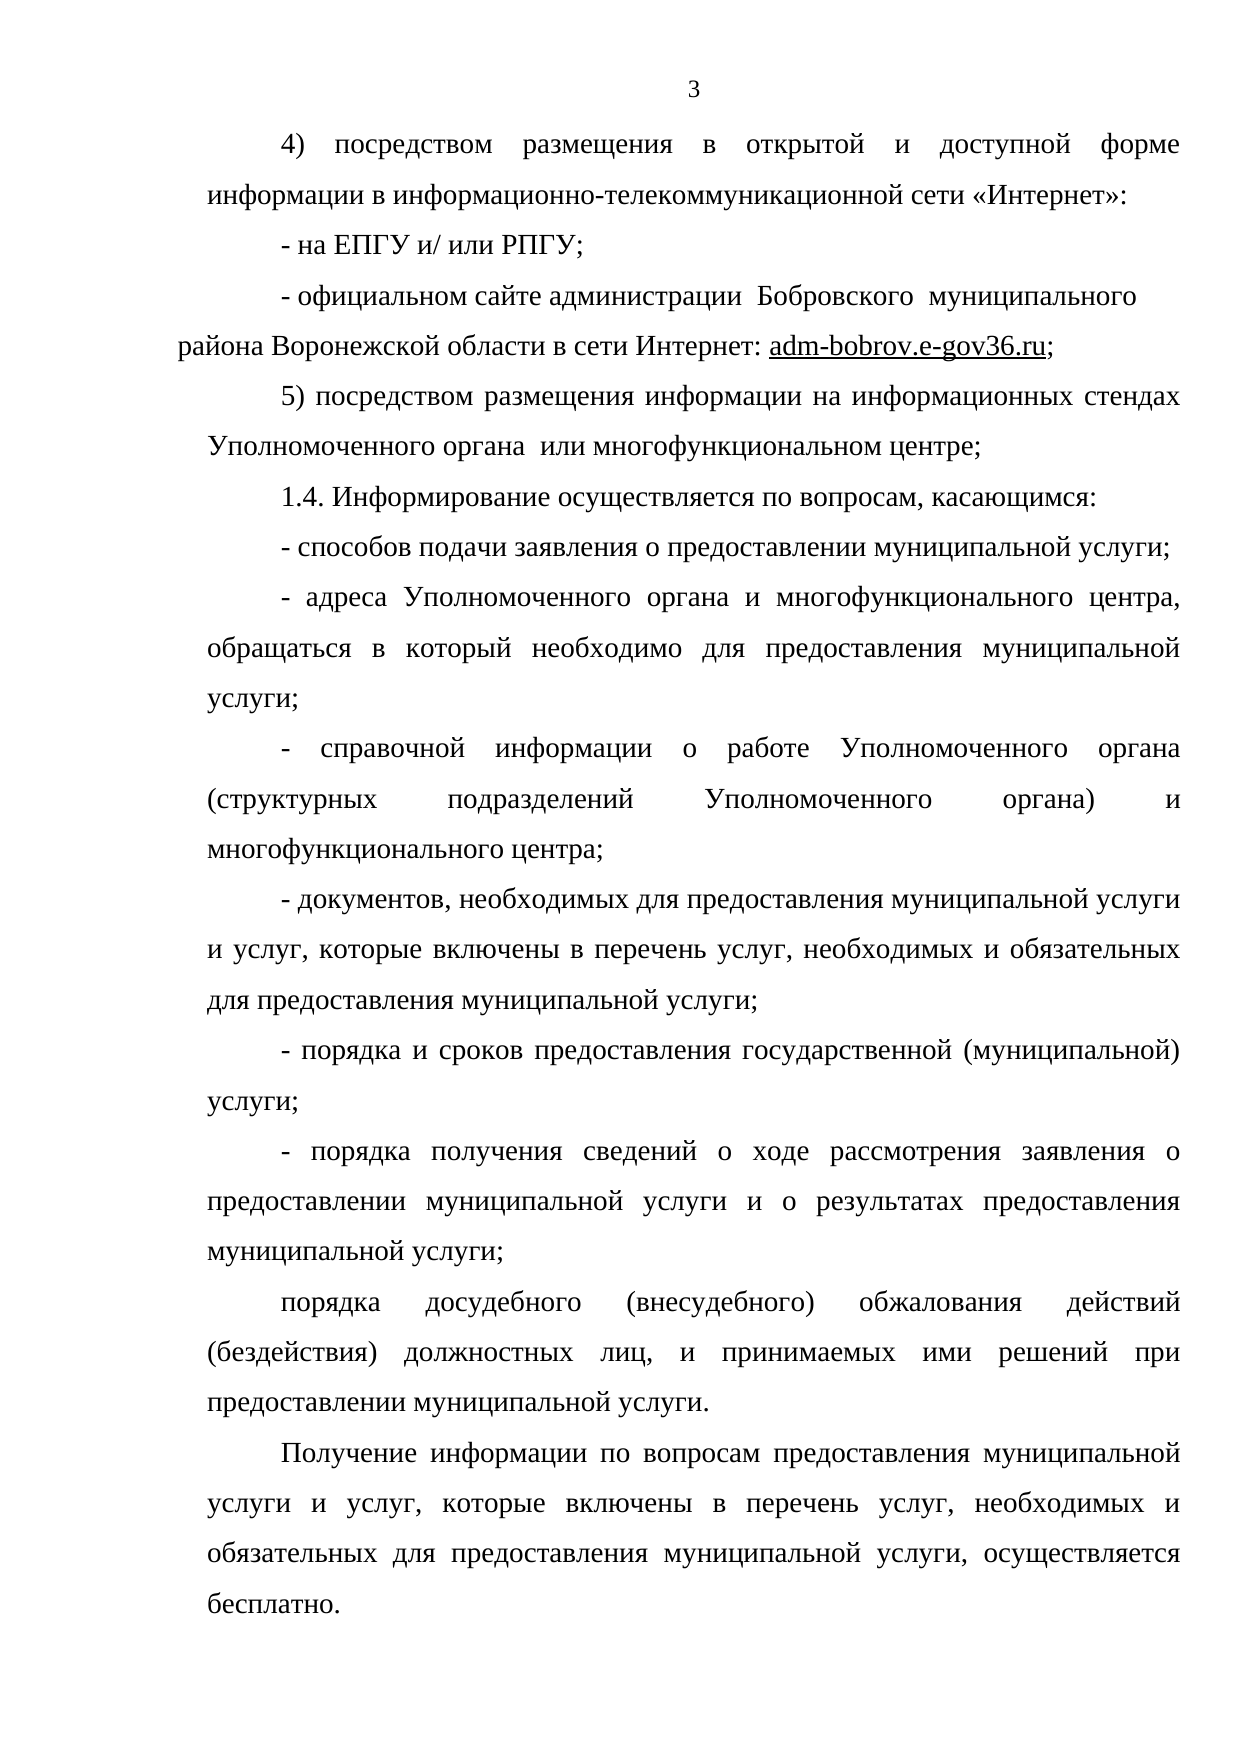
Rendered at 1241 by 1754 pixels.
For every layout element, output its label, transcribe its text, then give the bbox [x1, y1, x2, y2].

list 1.4. Информирование осуществляется по вопросам, касающимся: [281, 479, 1181, 512]
list - на ЕПГУ и/ или РПГУ; [281, 227, 1181, 261]
list порядка досудебного (внесудебного) обжалования действий (бездействия) должностных лиц, и принимаемых ими решений при предоставлении муниципальной услуги. [207, 1284, 1181, 1418]
list - документов, необходимых для предоставления муниципальной услуги и услуг, которые включены в перечень услуг, необходимых и обязательных для предоставления муниципальной услуги; [207, 881, 1181, 1016]
text - официальном сайте администрации Бобровского муниципального района Воронежской области в сети Интернет: adm-bobrov.e-gov36.ru; [177, 278, 1181, 361]
list Получение информации по вопросам предоставления муниципальной услуги и услуг, которые включены в перечень услуг, необходимых и обязательных для предоставления муниципальной услуги, осуществляется бесплатно. [207, 1435, 1181, 1619]
list - порядка получения сведений о ходе рассмотрения заявления о предоставлении муниципальной услуги и о результатах предоставления муниципальной услуги; [207, 1133, 1181, 1267]
list 4) посредством размещения в открытой и доступной форме информации в информационно-телекоммуникационной сети «Интернет»: [207, 127, 1181, 211]
list - способов подачи заявления о предоставлении муниципальной услуги; [207, 529, 1181, 563]
list - справочной информации о работе Уполномоченного органа (структурных подразделений Уполномоченного органа) и многофункционального центра; [207, 730, 1181, 864]
list - порядка и сроков предоставления государственной (муниципальной) услуги; [207, 1032, 1181, 1116]
list - адреса Уполномоченного органа и многофункционального центра, обращаться в который необходимо для предоставления муниципальной услуги; [207, 579, 1181, 714]
list 5) посредством размещения информации на информационных стендах Уполномоченного органа или многофункциональном центре; [207, 378, 1181, 462]
